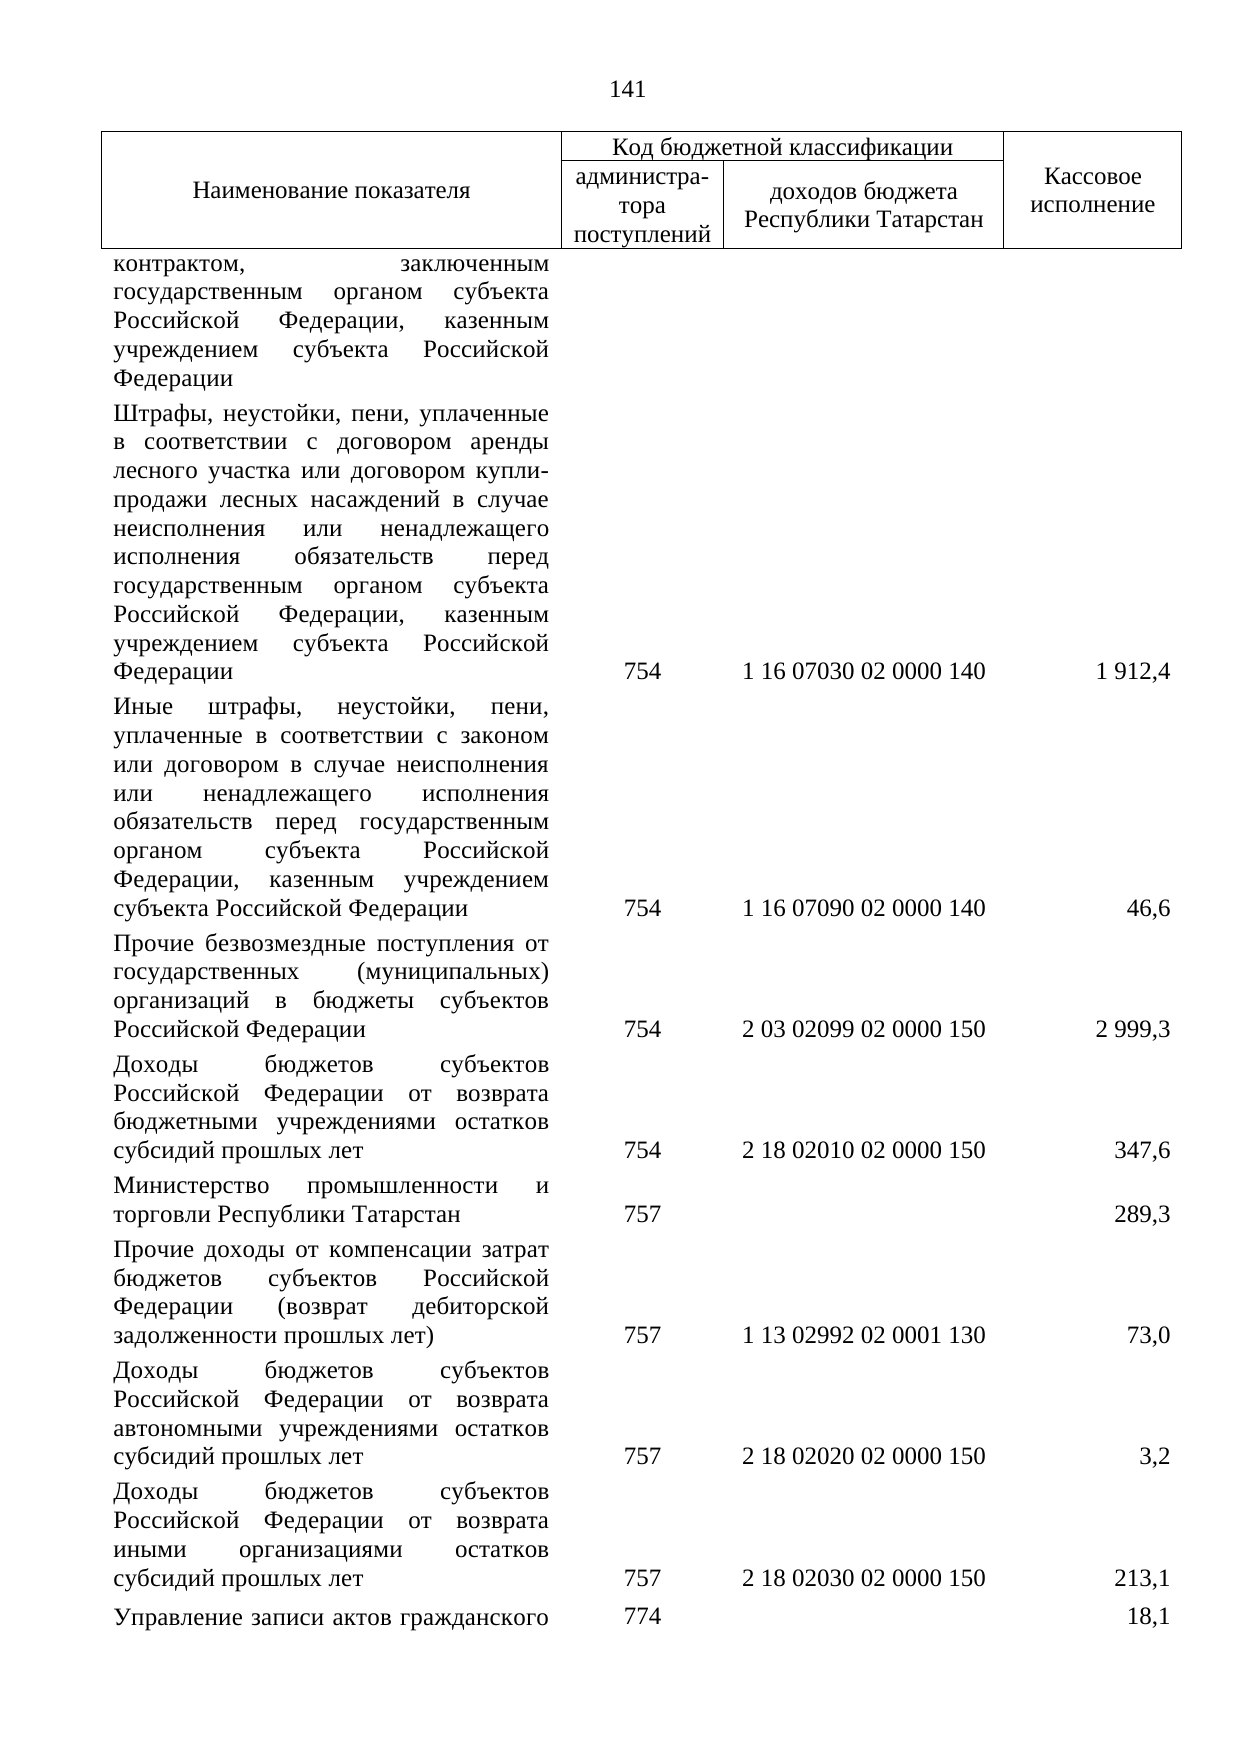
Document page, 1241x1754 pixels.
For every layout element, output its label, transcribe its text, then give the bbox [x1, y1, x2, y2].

table_cell доходов бюджета Республики Татарстан [724, 161, 1003, 248]
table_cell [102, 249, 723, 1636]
table_header Код бюджетной классификации [562, 132, 1003, 160]
table_cell администра-тора поступлений [562, 161, 723, 248]
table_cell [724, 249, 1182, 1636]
table_header Наименование показателя [102, 132, 561, 248]
table_header Кассовое исполнение [1004, 132, 1181, 248]
